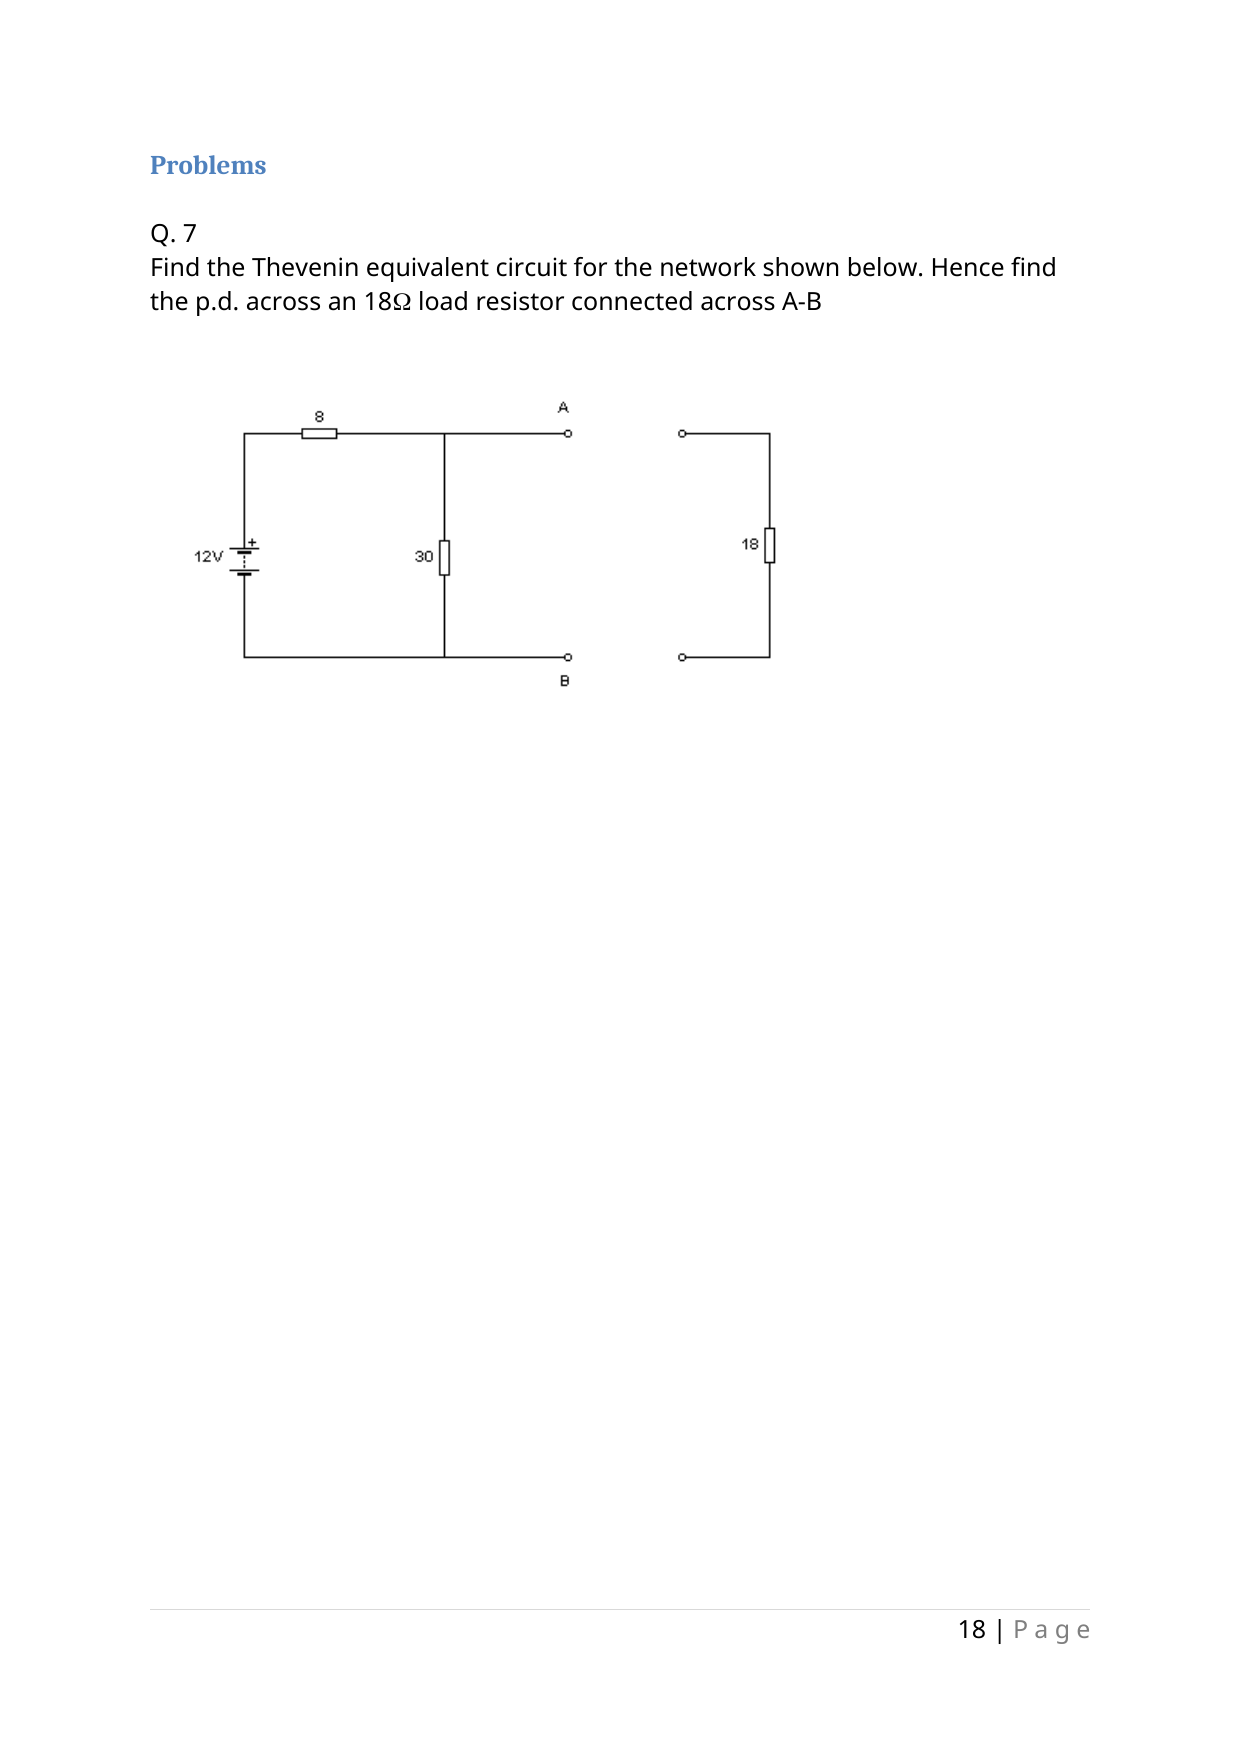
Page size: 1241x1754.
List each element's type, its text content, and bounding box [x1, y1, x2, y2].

subtitle Problems [150, 150, 1090, 181]
text Q. 7 [150, 215, 1090, 249]
text Find the Thevenin equivalent circuit for the network shown below. Hence find the p.d. across an 18 load resistor connected across A-B [150, 249, 1090, 317]
picture [150, 385, 788, 705]
